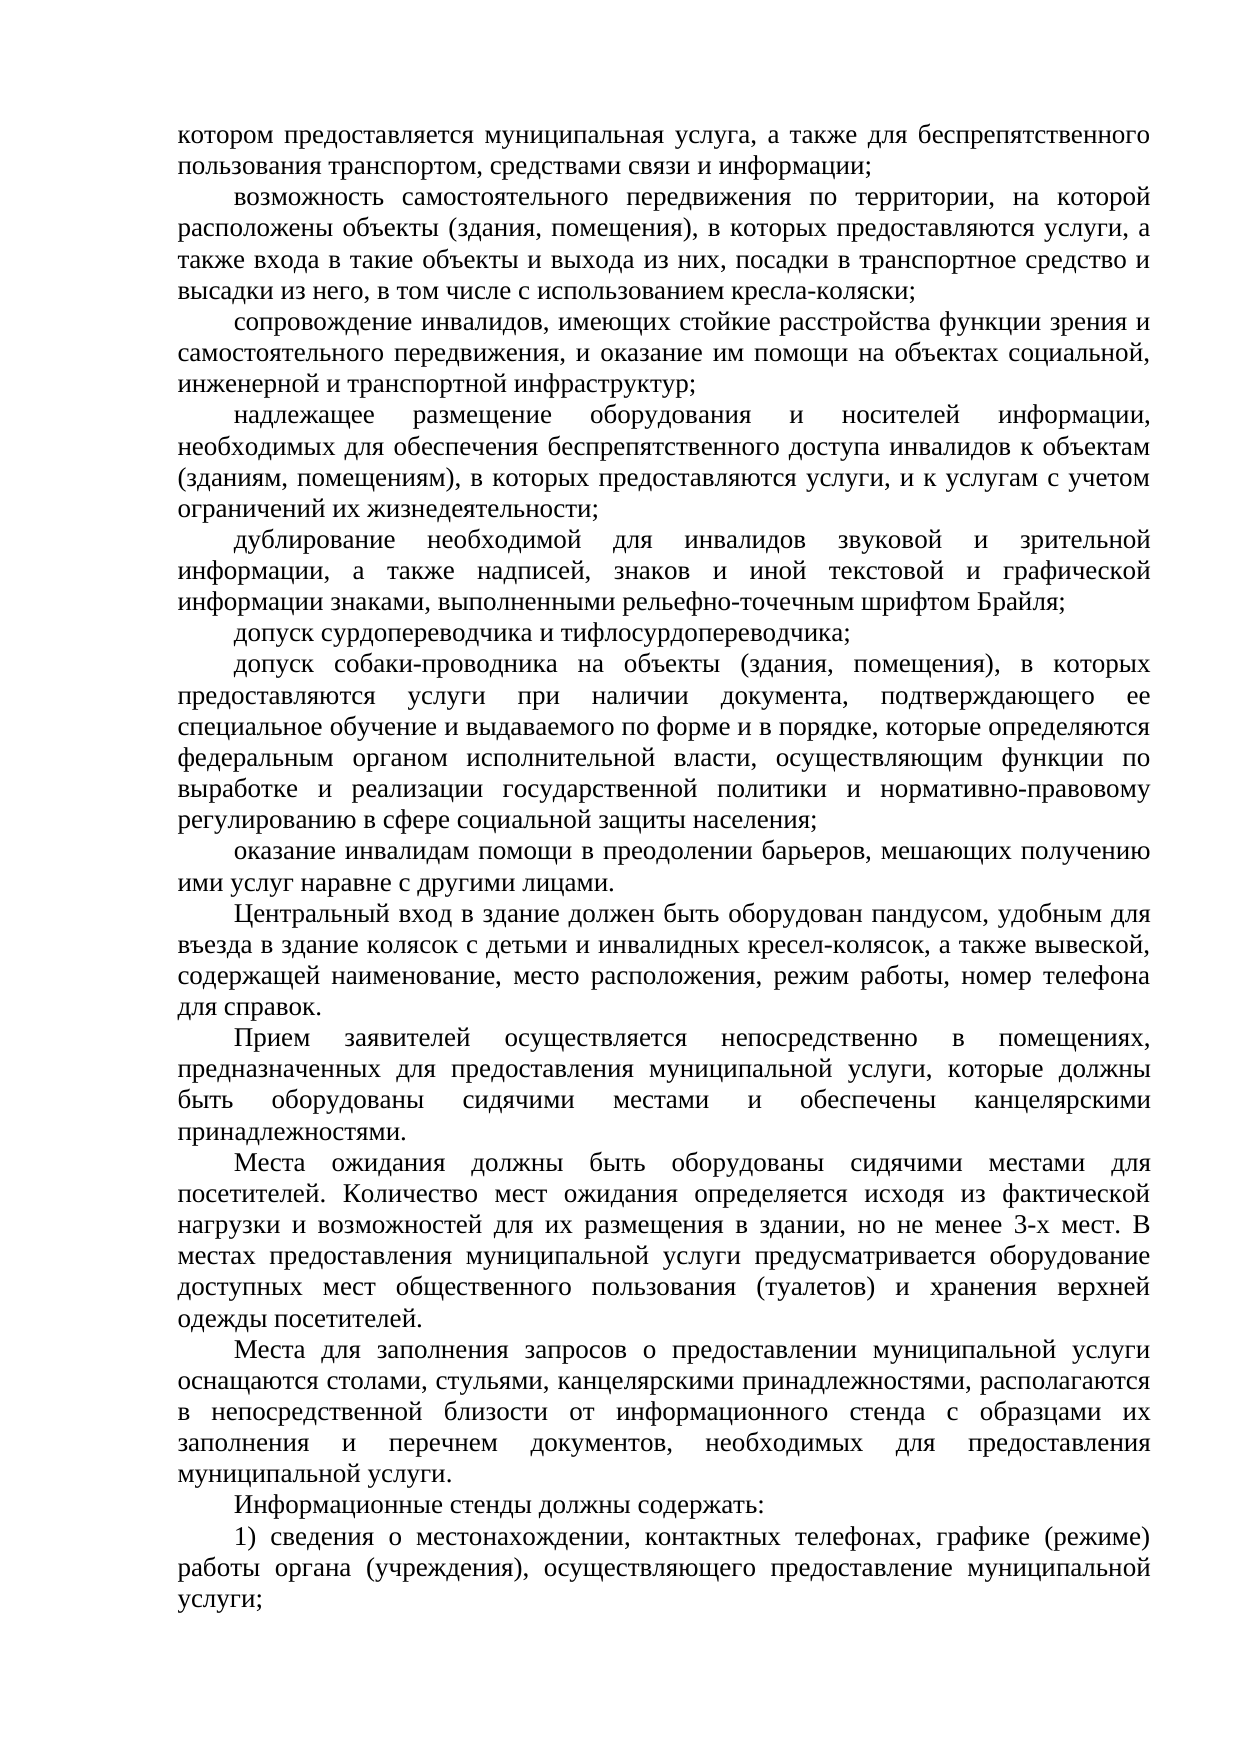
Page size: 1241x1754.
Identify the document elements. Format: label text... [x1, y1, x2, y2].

text возможность самостоятельного передвижения по территории, на которой расположены объекты (здания, помещения), в которых предоставляются услуги, а также входа в такие объекты и выхода из них, посадки в транспортное средство и высадки из него, в том числе с использованием кресла-коляски; [177, 180, 1152, 305]
text допуск сурдопереводчика и тифлосурдопереводчика; [177, 616, 1152, 648]
text Места ожидания должны быть оборудованы сидячими местами для посетителей. Количество мест ожидания определяется исходя из фактической нагрузки и возможностей для их размещения в здании, но не менее 3-х мест. В местах предоставления муниципальной услуги предусматривается оборудование доступных мест общественного пользования (туалетов) и хранения верхней одежды посетителей. [177, 1146, 1152, 1333]
text сопровождение инвалидов, имеющих стойкие расстройства функции зрения и самостоятельного передвижения, и оказание им помощи на объектах социальной, инженерной и транспортной инфраструктур; [177, 305, 1152, 398]
text допуск собаки-проводника на объекты (здания, помещения), в которых предоставляются услуги при наличии документа, подтверждающего ее специальное обучение и выдаваемого по форме и в порядке, которые определяются федеральным органом исполнительной власти, осуществляющим функции по выработке и реализации государственной политики и нормативно-правовому регулированию в сфере социальной защиты населения; [177, 648, 1152, 834]
text надлежащее размещение оборудования и носителей информации, необходимых для обеспечения беспрепятственного доступа инвалидов к объектам (зданиям, помещениям), в которых предоставляются услуги, и к услугам с учетом ограничений их жизнедеятельности; [177, 398, 1152, 523]
text Прием заявителей осуществляется непосредственно в помещениях, предназначенных для предоставления муниципальной услуги, которые должны быть оборудованы сидячими местами и обеспечены канцелярскими принадлежностями. [177, 1021, 1152, 1146]
text Центральный вход в здание должен быть оборудован пандусом, удобным для въезда в здание колясок с детьми и инвалидных кресел-колясок, а также вывеской, содержащей наименование, место расположения, режим работы, номер телефона для справок. [177, 897, 1152, 1021]
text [177, 118, 1152, 180]
text дублирование необходимой для инвалидов звуковой и зрительной информации, а также надписей, знаков и иной текстовой и графической информации знаками, выполненными рельефно-точечным шрифтом Брайля; [177, 523, 1152, 616]
text 1) сведения о местонахождении, контактных телефонах, графике (режиме) работы органа (учреждения), осуществляющего предоставление муниципальной услуги; [177, 1520, 1152, 1613]
text Места для заполнения запросов о предоставлении муниципальной услуги оснащаются столами, стульями, канцелярскими принадлежностями, располагаются в непосредственной близости от информационного стенда с образцами их заполнения и перечнем документов, необходимых для предоставления муниципальной услуги. [177, 1333, 1152, 1488]
text оказание инвалидам помощи в преодолении барьеров, мешающих получению ими услуг наравне с другими лицами. [177, 834, 1152, 897]
text Информационные стенды должны содержать: [177, 1488, 1152, 1520]
